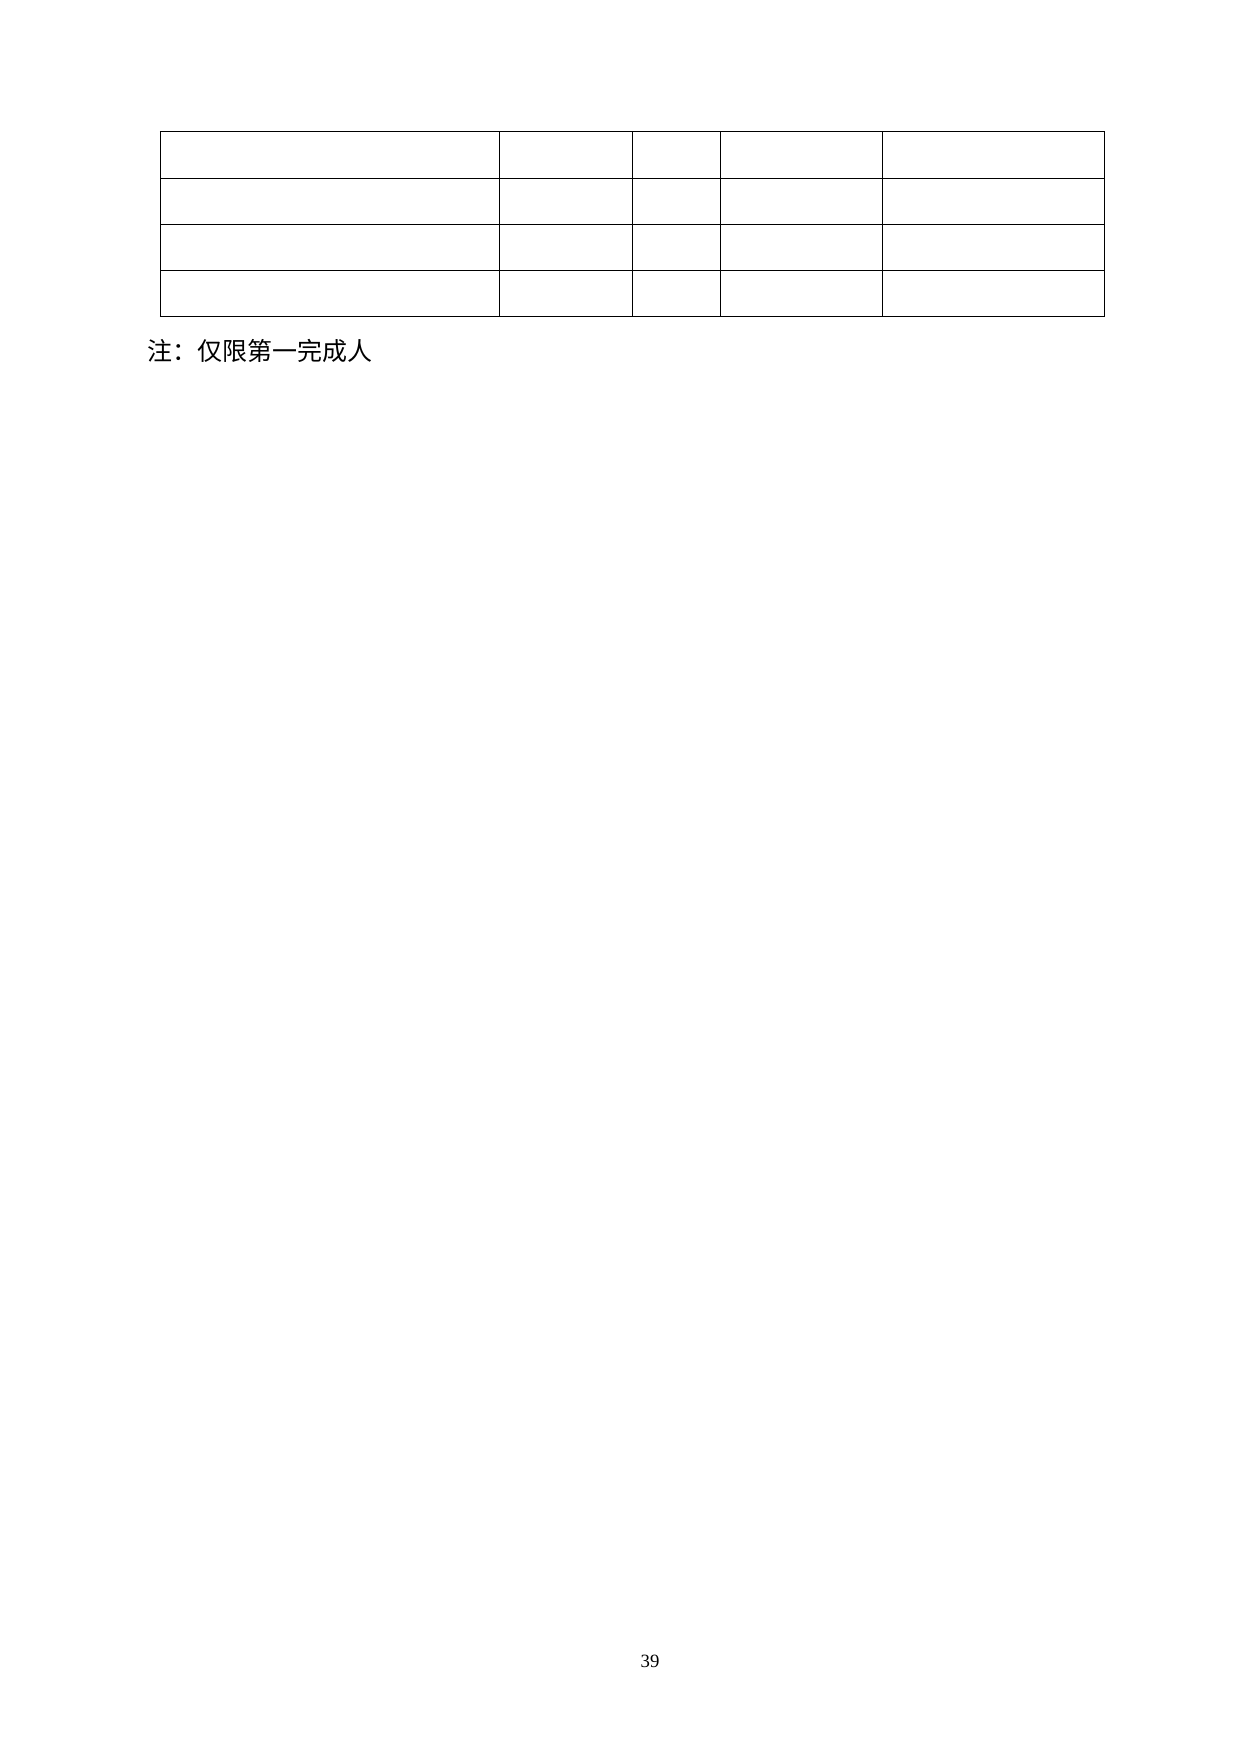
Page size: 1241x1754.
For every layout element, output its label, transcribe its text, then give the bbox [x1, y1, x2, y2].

table_cell [883, 132, 1104, 178]
table_cell [500, 271, 632, 316]
table_cell [161, 225, 499, 270]
table_cell [721, 132, 882, 178]
table_cell [721, 271, 882, 316]
table_cell [161, 271, 499, 316]
table_cell [633, 271, 720, 316]
table_cell [161, 179, 499, 224]
table_cell [161, 132, 499, 178]
table_cell [500, 179, 632, 224]
table_cell [883, 271, 1104, 316]
table_cell [721, 179, 882, 224]
table_cell [721, 225, 882, 270]
table_cell [500, 225, 632, 270]
table_cell [500, 132, 632, 178]
table_cell [633, 132, 720, 178]
text 注：仅限第一完成人 [148, 317, 1152, 382]
table_cell [633, 179, 720, 224]
table_cell [883, 225, 1104, 270]
table_cell [633, 225, 720, 270]
table_cell [883, 179, 1104, 224]
